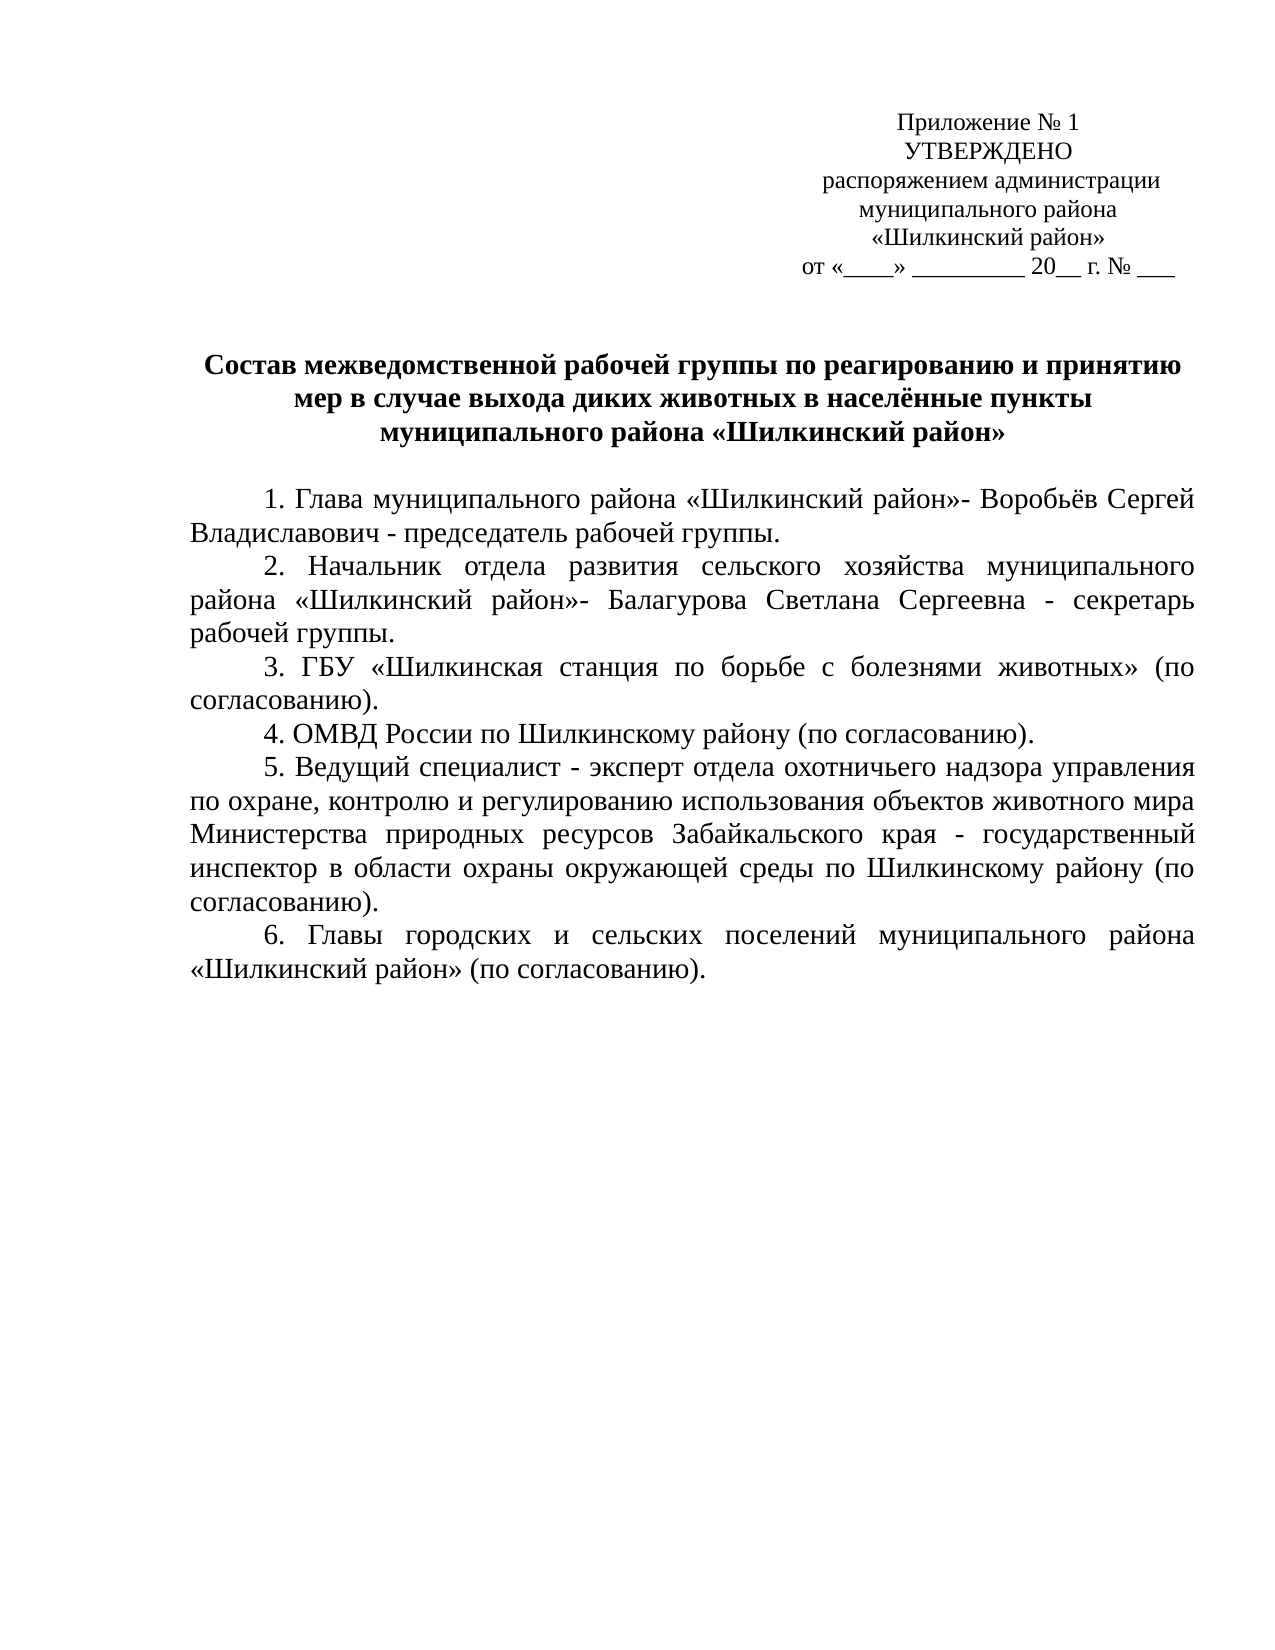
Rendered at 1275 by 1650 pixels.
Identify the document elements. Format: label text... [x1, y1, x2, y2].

text муниципального района «Шилкинский район» [780, 194, 1196, 251]
text Состав межведомственной рабочей группы по реагированию и принятию мер в случае выхода диких животных в населённые пункты муниципального района «Шилкинский район» [189, 347, 1196, 448]
text 6. Главы городских и сельских поселений муниципального района «Шилкинский район» (по согласованию). [189, 917, 1196, 984]
text от «____» _________ 20__ г. № ___ [780, 251, 1196, 280]
text 1. Глава муниципального района «Шилкинский район»- Воробьёв Сергей Владиславович - председатель рабочей группы. [189, 481, 1196, 548]
text распоряжением администрации [780, 165, 1196, 194]
text 5. Ведущий специалист - эксперт отдела охотничьего надзора управления по охране, контролю и регулированию использования объектов животного мира Министерства природных ресурсов Забайкальского края - государственный инспектор в области охраны окружающей среды по Шилкинскому району (по согласованию). [189, 749, 1196, 917]
text Приложение № 1 [780, 107, 1196, 136]
text 2. Начальник отдела развития сельского хозяйства муниципального района «Шилкинский район»- Балагурова Светлана Сергеевна - секретарь рабочей группы. [189, 548, 1196, 649]
text УТВЕРЖДЕНО [780, 136, 1196, 165]
text 4. ОМВД России по Шилкинскому району (по согласованию). [189, 716, 1196, 749]
text 3. ГБУ «Шилкинская станция по борьбе с болезнями животных» (по согласованию). [189, 649, 1196, 716]
